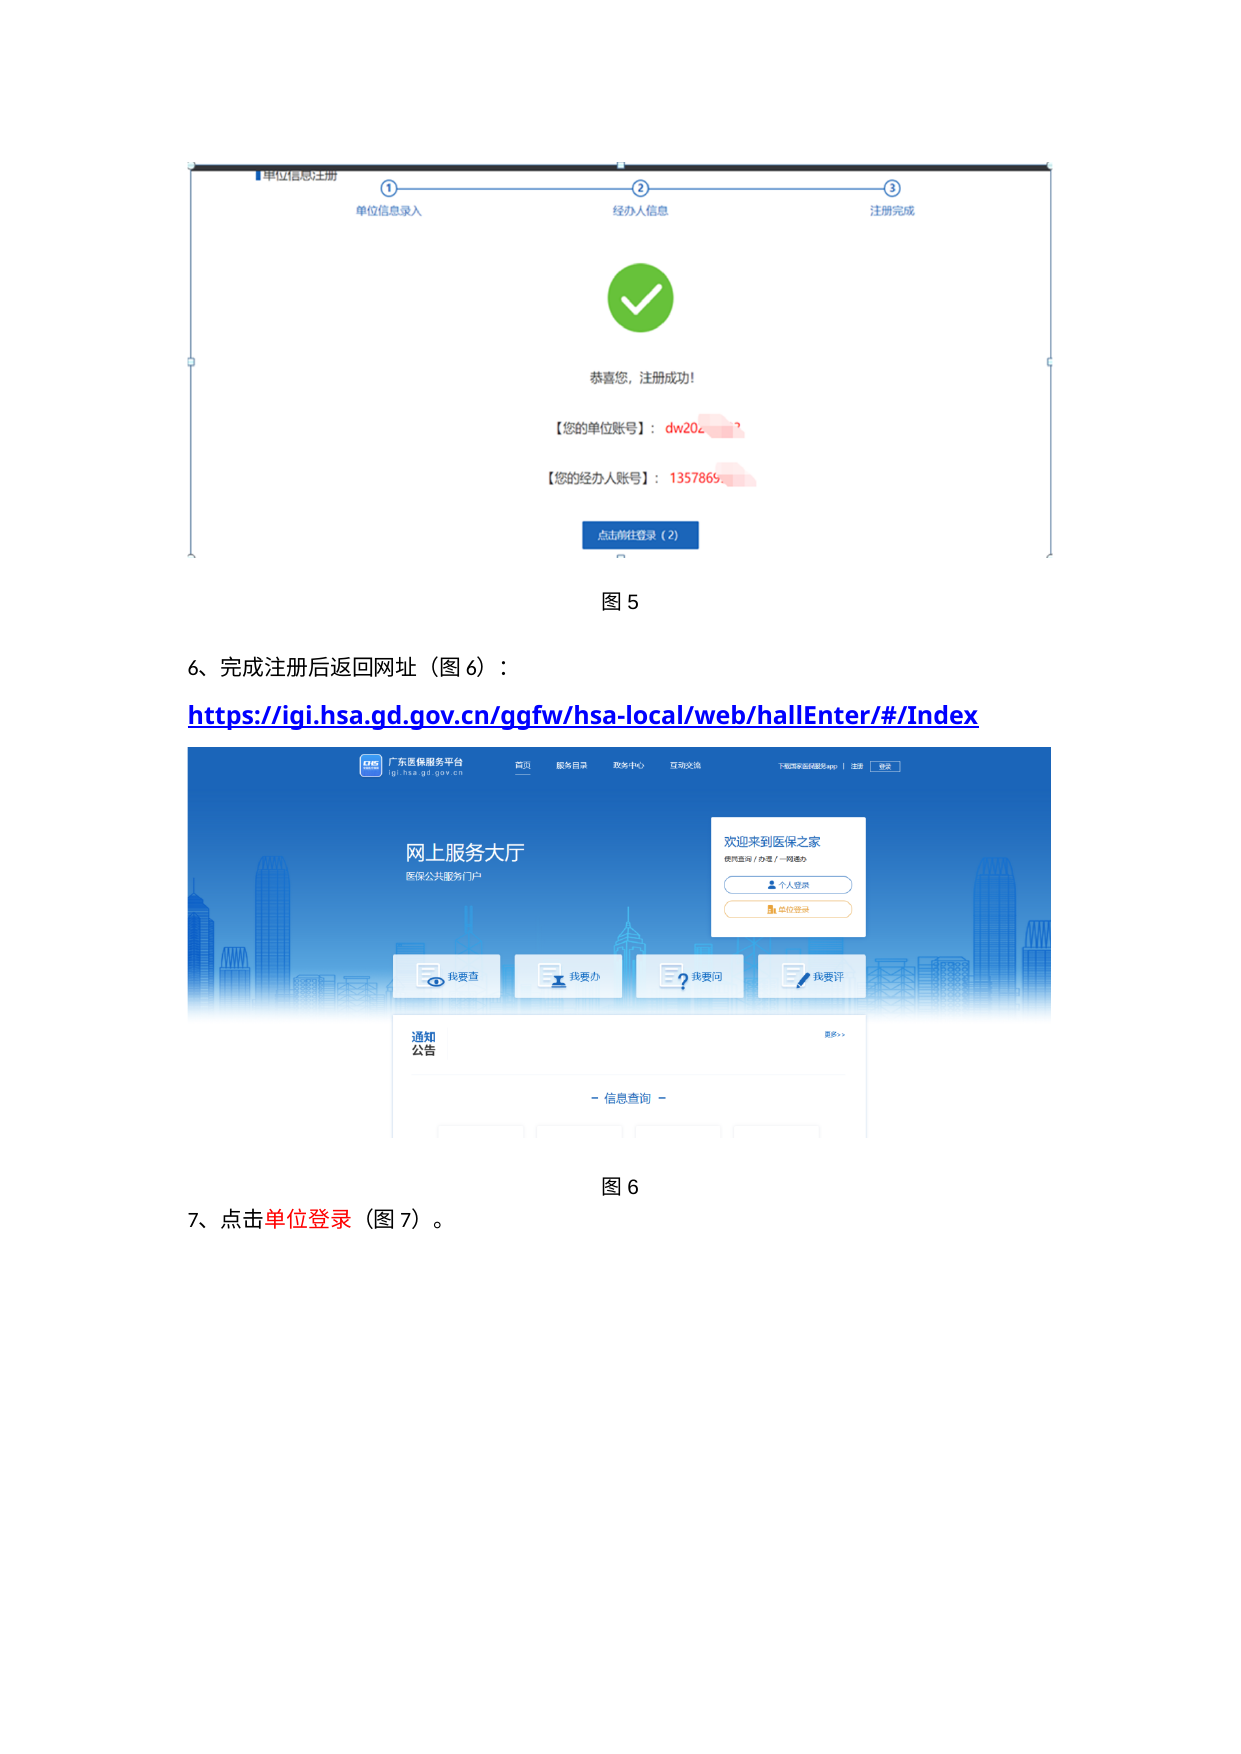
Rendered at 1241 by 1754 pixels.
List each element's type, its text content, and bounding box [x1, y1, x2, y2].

text https://igi.hsa.gd.gov.cn/ggfw/hsa-local/web/hallEnter/#/Index [187, 682, 1053, 747]
text 图 5 [187, 584, 1053, 617]
text 6、完成注册后返回网址（图6）： [187, 649, 1053, 682]
text 7、点击单位登录（图7）。 [187, 1202, 1053, 1234]
picture [187, 162, 1053, 558]
picture [187, 747, 1051, 1138]
text 图 6 [187, 1169, 1053, 1202]
